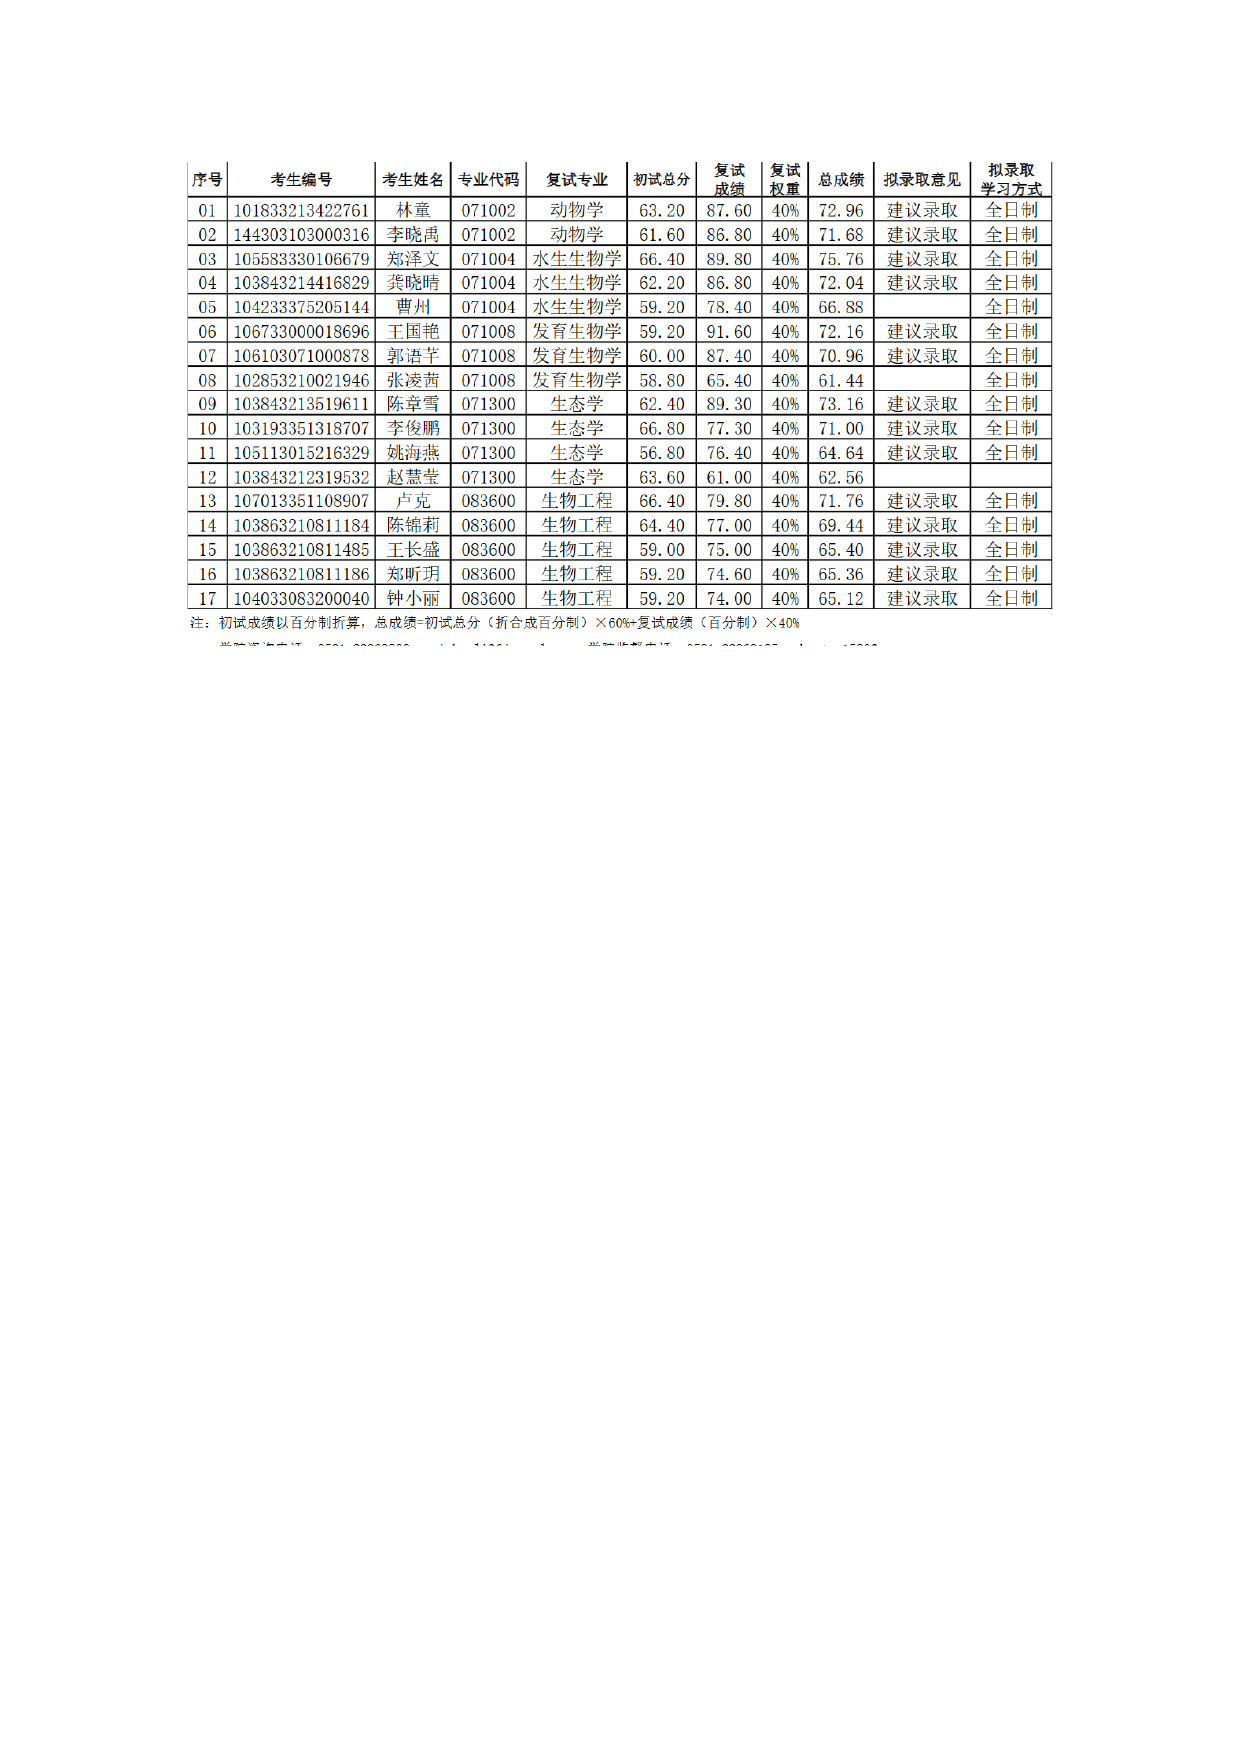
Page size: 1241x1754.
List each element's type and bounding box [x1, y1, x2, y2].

picture [187, 162, 1053, 646]
